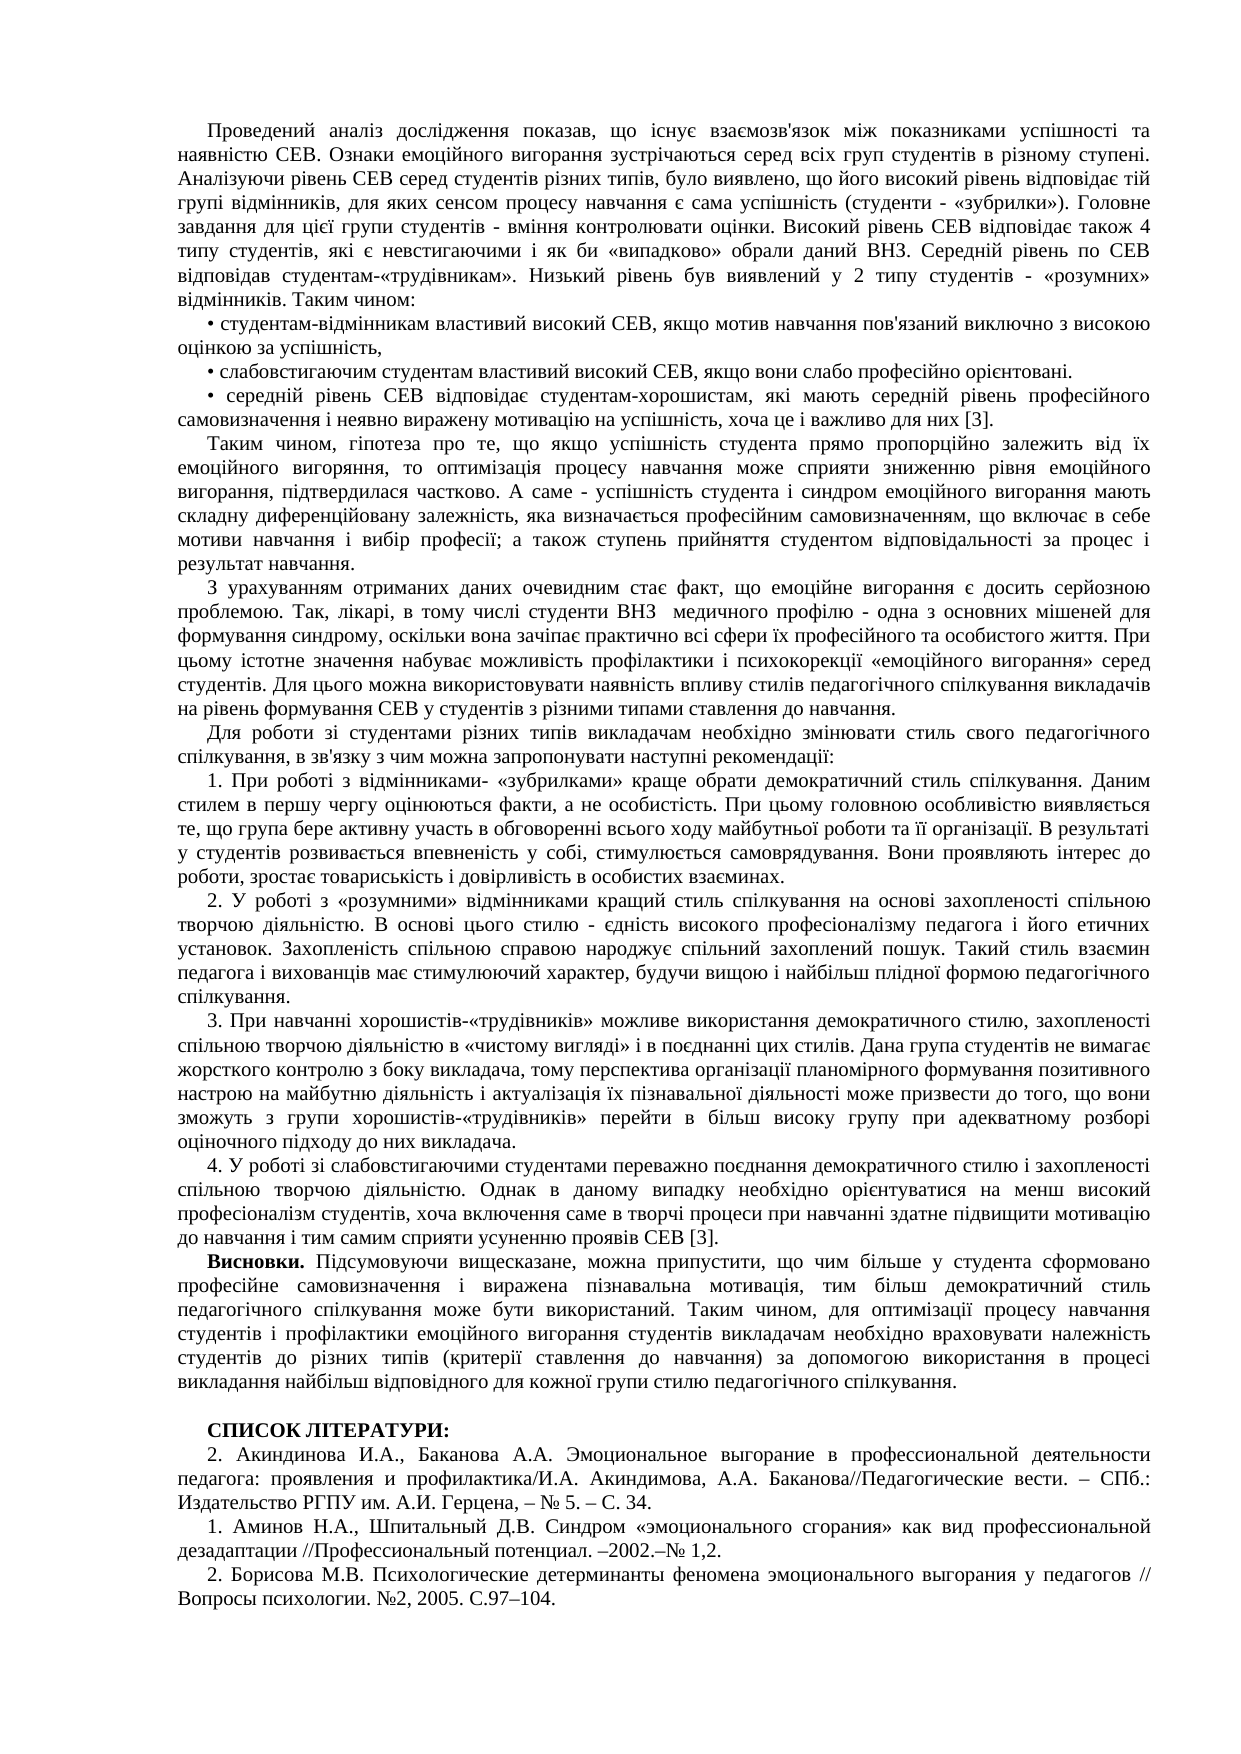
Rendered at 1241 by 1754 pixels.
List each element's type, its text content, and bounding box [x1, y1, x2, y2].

text • середній рівень СЕВ відповідає студентам-хорошистам, які мають середній рівень професійного самовизначення і неявно виражену мотивацію на успішність, хоча це і важливо для них [3]. [177, 383, 1152, 431]
text 2. Акиндинова И.А., Баканова А.А. Эмоциональное выгорание в профессиональной деятельности педагога: проявления и профилактика/И.А. Акиндимова, А.А. Баканова//Педагогические вести. – СПб.: Издательство РГПУ им. А.И. Герцена, – № 5. – С. 34. [177, 1442, 1152, 1514]
text 2. Борисова М.В. Психологические детерминанты феномена эмоционального выгорания у педагогов // Вопросы психологии. №2, 2005. С.97–104. [177, 1562, 1152, 1610]
text З урахуванням отриманих даних очевидним стає факт, що емоційне вигорання є досить серйозною проблемою. Так, лікарі, в тому числі студенти ВНЗ медичного профілю - одна з основних мішеней для формування синдрому, оскільки вона зачіпає практично всі сфери їх професійного та особистого життя. При цьому істотне значення набуває можливість профілактики і психокорекції «емоційного вигорання» серед студентів. Для цього можна використовувати наявність впливу стилів педагогічного спілкування викладачів на рівень формування СЕВ у студентів з різними типами ставлення до навчання. [177, 575, 1152, 720]
text Проведений аналіз дослідження показав, що існує взаємозв'язок між показниками успішності та наявністю СЕВ. Ознаки емоційного вигорання зустрічаються серед всіх груп студентів в різному ступені. Аналізуючи рівень СЕВ серед студентів різних типів, було виявлено, що його високий рівень відповідає тій групі відмінників, для яких сенсом процесу навчання є сама успішність (студенти - «зубрилки»). Головне завдання для цієї групи студентів - вміння контролювати оцінки. Високий рівень СЕВ відповідає також 4 типу студентів, які є невстигаючими і як би «випадково» обрали даний ВНЗ. Середній рівень по СЕВ відповідав студентам-«трудівникам». Низький рівень був виявлений у 2 типу студентів - «розумних» відмінників. Таким чином: [177, 118, 1152, 311]
text 3. При навчанні хорошистів-«трудівників» можливе використання демократичного стилю, захопленості спільною творчою діяльністю в «чистому вигляді» і в поєднанні цих стилів. Дана група студентів не вимагає жорсткого контролю з боку викладача, тому перспектива організації планомірного формування позитивного настрою на майбутню діяльність і актуалізація їх пізнавальної діяльності може призвести до того, що вони зможуть з групи хорошистів-«трудівників» перейти в більш високу групу при адекватному розборі оціночного підходу до них викладача. [177, 1008, 1152, 1153]
text 2. У роботі з «розумними» відмінниками кращий стиль спілкування на основі захопленості спільною творчою діяльністю. В основі цього стилю - єдність високого професіоналізму педагога і його етичних установок. Захопленість спільною справою народжує спільний захоплений пошук. Такий стиль взаємин педагога і вихованців має стимулюючий характер, будучи вищою і найбільш плідної формою педагогічного спілкування. [177, 888, 1152, 1008]
text • слабовстигаючим студентам властивий високий СЕВ, якщо вони слабо професійно орієнтовані. [177, 359, 1152, 383]
text 1. При роботі з відмінниками- «зубрилками» краще обрати демократичний стиль спілкування. Даним стилем в першу чергу оцінюються факти, а не особистість. При цьому головною особливістю виявляється те, що група бере активну участь в обговоренні всього ходу майбутньої роботи та її організації. В результаті у студентів розвивається впевненість у собі, стимулюється самоврядування. Вони проявляють інтерес до роботи, зростає товариськість і довірливість в особистих взаєминах. [177, 768, 1152, 888]
text СПИСОК ЛІТЕРАТУРИ: [177, 1417, 1152, 1442]
text 1. Аминов Н.А., Шпитальный Д.В. Синдром «эмоционального сгорания» как вид профессиональной дезадаптации //Профессиональный потенциал. –2002.–№ 1,2. [177, 1514, 1152, 1562]
text 4. У роботі зі слабовстигаючими студентами переважно поєднання демократичного стилю і захопленості спільною творчою діяльністю. Однак в даному випадку необхідно орієнтуватися на менш високий професіоналізм студентів, хоча включення саме в творчі процеси при навчанні здатне підвищити мотивацію до навчання і тим самим сприяти усуненню проявів СЕВ [3]. [177, 1153, 1152, 1249]
text • студентам-відмінникам властивий високий СЕВ, якщо мотив навчання пов'язаний виключно з високою оцінкою за успішність, [177, 311, 1152, 359]
text Для роботи зі студентами різних типів викладачам необхідно змінювати стиль свого педагогічного спілкування, в зв'язку з чим можна запропонувати наступні рекомендації: [177, 720, 1152, 768]
text Висновки. Підсумовуючи вищесказане, можна припустити, що чим більше у студента сформовано професійне самовизначення і виражена пізнавальна мотивація, тим більш демократичний стиль педагогічного спілкування може бути використаний. Таким чином, для оптимізації процесу навчання студентів і профілактики емоційного вигорання студентів викладачам необхідно враховувати належність студентів до різних типів (критерії ставлення до навчання) за допомогою використання в процесі викладання найбільш відповідного для кожної групи стилю педагогічного спілкування. [177, 1249, 1152, 1393]
text Таким чином, гіпотеза про те, що якщо успішність студента прямо пропорційно залежить від їх емоційного вигоряння, то оптимізація процесу навчання може сприяти зниженню рівня емоційного вигорання, підтвердилася частково. А саме - успішність студента і синдром емоційного вигорання мають складну диференційовану залежність, яка визначається професійним самовизначенням, що включає в себе мотиви навчання і вибір професії; а також ступень прийняття студентом відповідальності за процес і результат навчання. [177, 431, 1152, 575]
